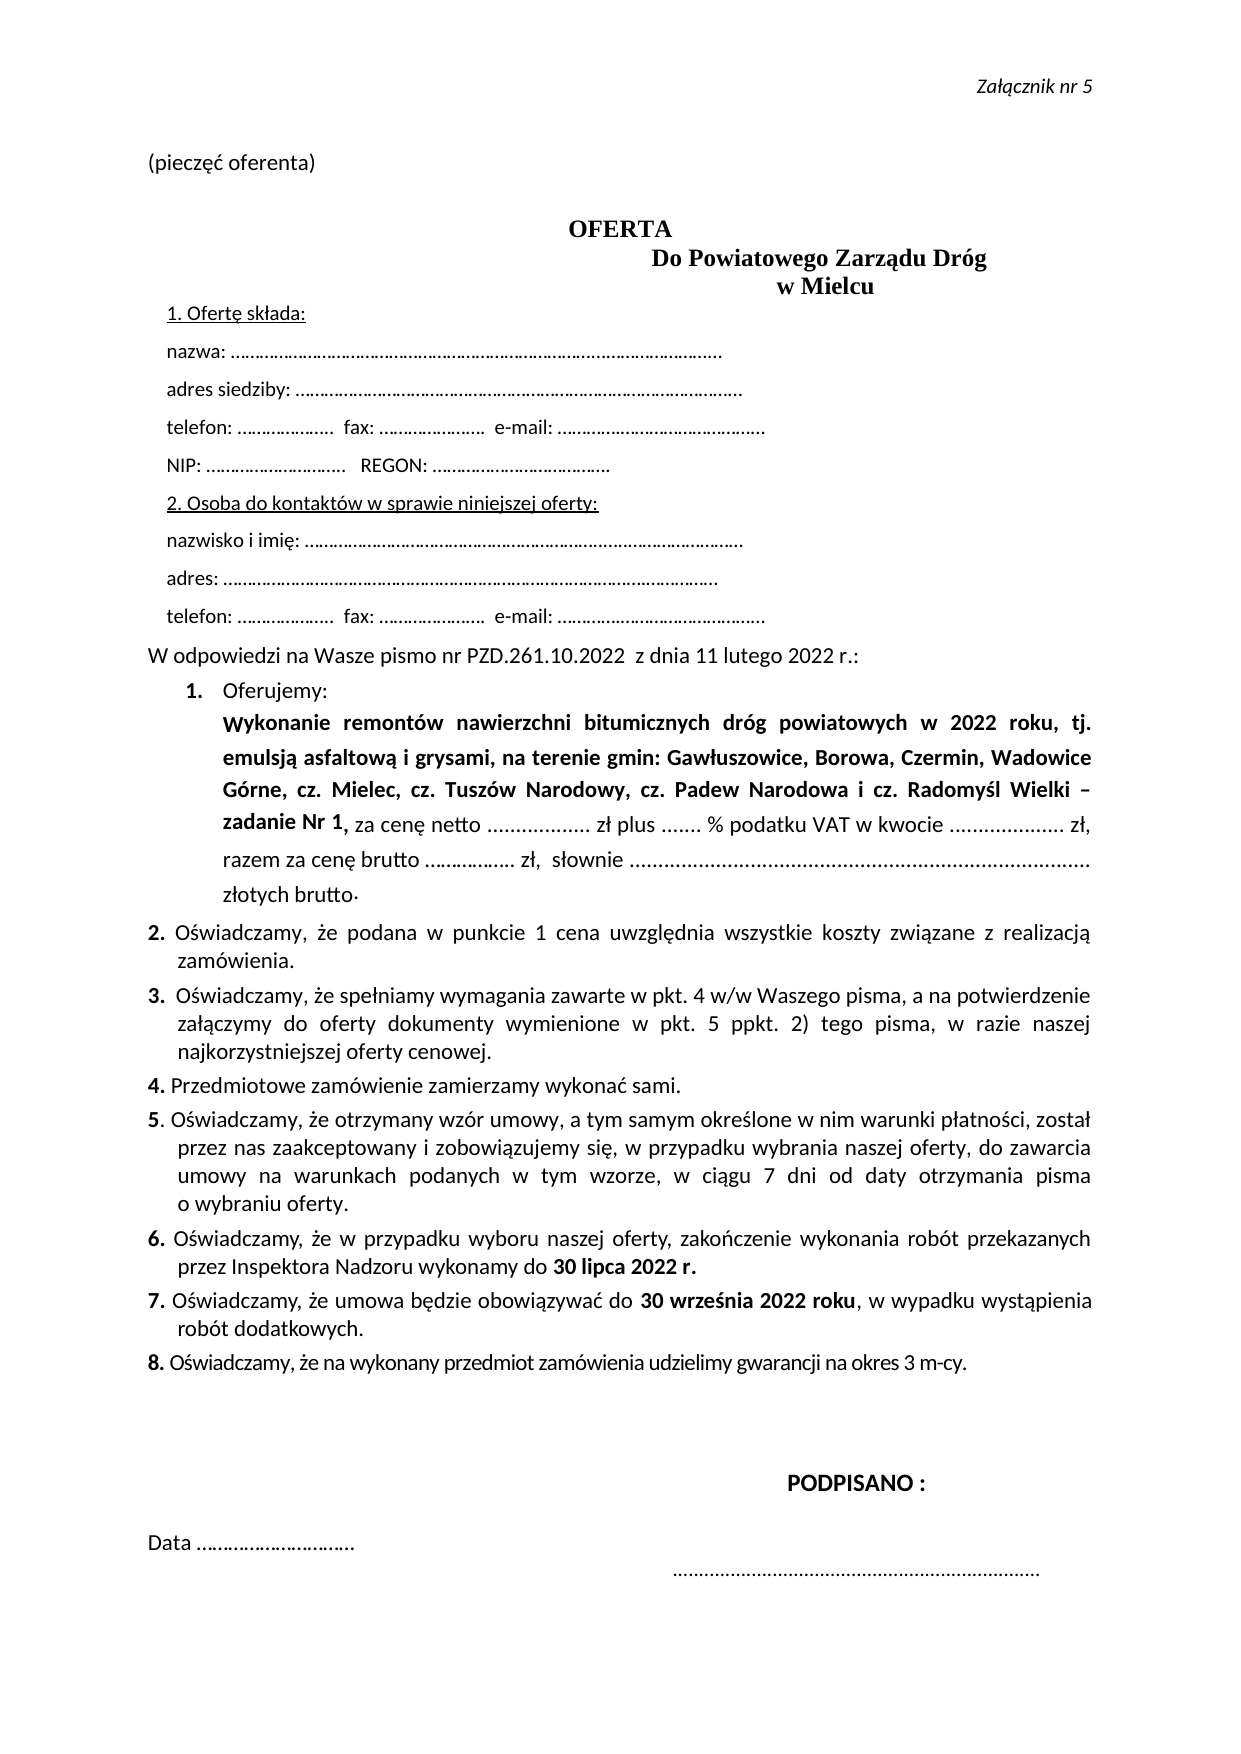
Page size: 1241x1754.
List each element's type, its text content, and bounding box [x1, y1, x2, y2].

text PODPISANO : [620, 1467, 1093, 1497]
text Data ………………………… [148, 1528, 1093, 1556]
text nazwa: …………………………………………………………………...…………………... [166, 338, 1093, 363]
text Do Powiatowego Zarządu Dróg [620, 243, 1093, 271]
text ...................................................................... [620, 1556, 1093, 1581]
text w Mielcu [620, 271, 1093, 300]
list Oferujemy: [185, 676, 1093, 704]
text 4. Przedmiotowe zamówienie zamierzamy wykonać sami. [148, 1071, 1093, 1099]
text OFERTA [148, 214, 1093, 243]
text 1. Ofertę składa: [166, 300, 1093, 326]
text 3. Oświadczamy, że spełniamy wymagania zawarte w pkt. 4 w/w Waszego pisma, a na potwierdzenie załączymy do oferty dokumenty wymienione w pkt. 5 ppkt. 2) tego pisma, w razie naszej najkorzystniejszej oferty cenowej. [148, 981, 1093, 1065]
text 5. Oświadczamy, że otrzymany wzór umowy, a tym samym określone w nim warunki płatności, został przez nas zaakceptowany i zobowiązujemy się, w przypadku wybrania naszej oferty, do zawarcia umowy na warunkach podanych w tym wzorze, w ciągu 7 dni od daty otrzymania pisma o wybraniu oferty. [148, 1105, 1093, 1217]
text 6. Oświadczamy, że w przypadku wyboru naszej oferty, zakończenie wykonania robót przekazanych przez Inspektora Nadzoru wykonamy do 30 lipca 2022 r. [148, 1224, 1093, 1280]
text telefon: ……………….. fax: …………………. e-mail: ………….………………………... [166, 603, 1093, 629]
list Wykonanie remontów nawierzchni bitumicznych dróg powiatowych w 2022 roku, tj. emulsją asfaltową i grysami, na terenie gmin: Gawłuszowice, Borowa, Czermin, Wadowice Górne, cz. Mielec, cz. Tuszów Narodowy, cz. Padew Narodowa i cz. Radomyśl Wielki – zadanie Nr 1, za cenę netto .................. zł plus ....... % podatku VAT w kwocie .................... zł, razem za cenę brutto …………….. zł, słownie ................................................................................ złotych brutto. [223, 708, 1093, 908]
text 2. Osoba do kontaktów w sprawie niniejszej oferty: [166, 490, 1093, 515]
text NIP: ……………………….. REGON: ………………………………. [166, 452, 1093, 477]
text W odpowiedzi na Wasze pismo nr PZD.261.10.2022 z dnia 11 lutego 2022 r.: [148, 641, 1093, 669]
text 2. Oświadczamy, że podana w punkcie 1 cena uwzględnia wszystkie koszty związane z realizacją zamówienia. [148, 918, 1093, 974]
text adres siedziby: ………………………………………………………………………………... [166, 376, 1093, 401]
text adres: …………………………………………………………………………….…………… [166, 566, 1093, 591]
text telefon: ……………….. fax: …………………. e-mail: ………….………………………... [166, 414, 1093, 439]
text (pieczęć oferenta) [148, 148, 1093, 176]
text 7. Oświadczamy, że umowa będzie obowiązywać do 30 września 2022 roku, w wypadku wystąpienia robót dodatkowych. [148, 1286, 1093, 1342]
text 8. Oświadczamy, że na wykonany przedmiot zamówienia udzielimy gwarancji na okres 3 m-cy. [148, 1348, 1093, 1376]
text nazwisko i imię: ……………………………………………………..…..…………………… [166, 528, 1093, 553]
